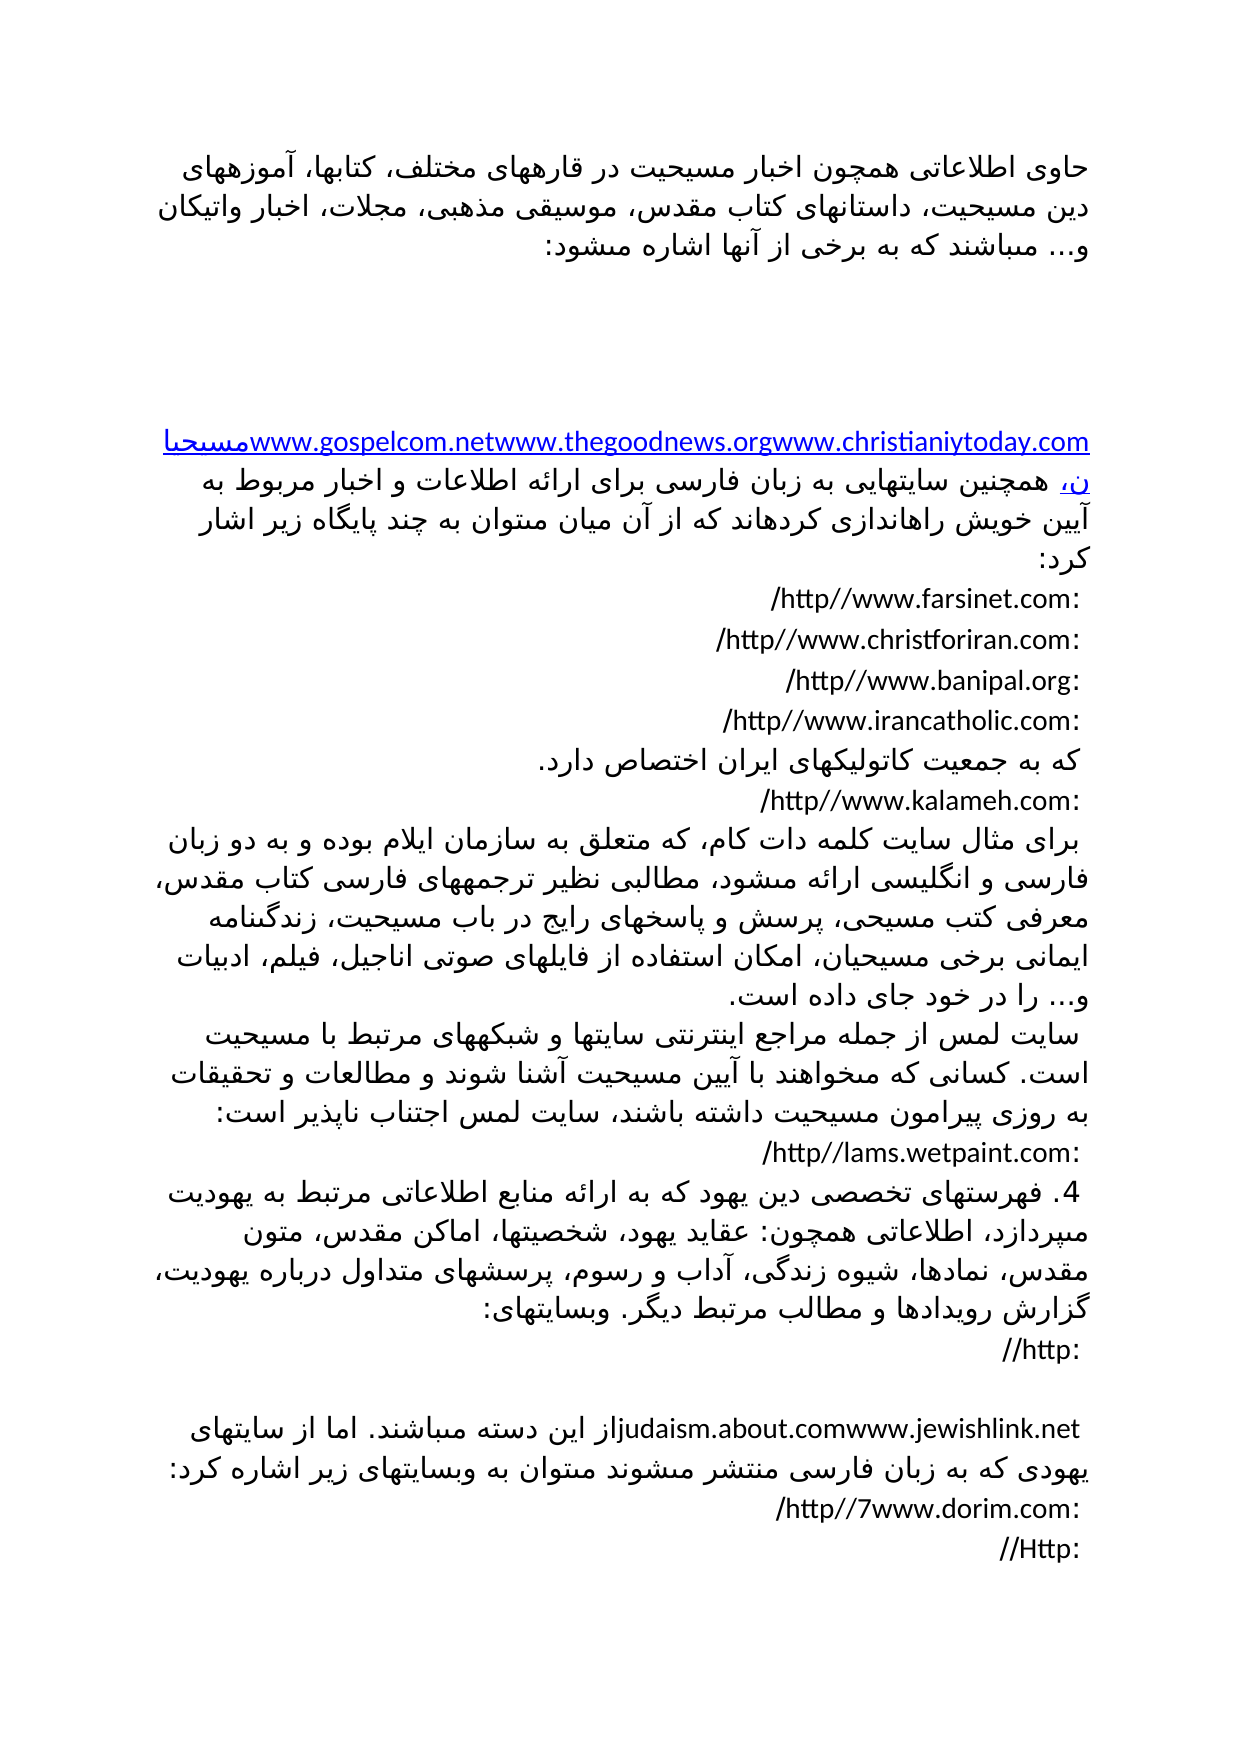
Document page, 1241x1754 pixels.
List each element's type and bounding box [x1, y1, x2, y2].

text [150, 150, 1090, 1566]
